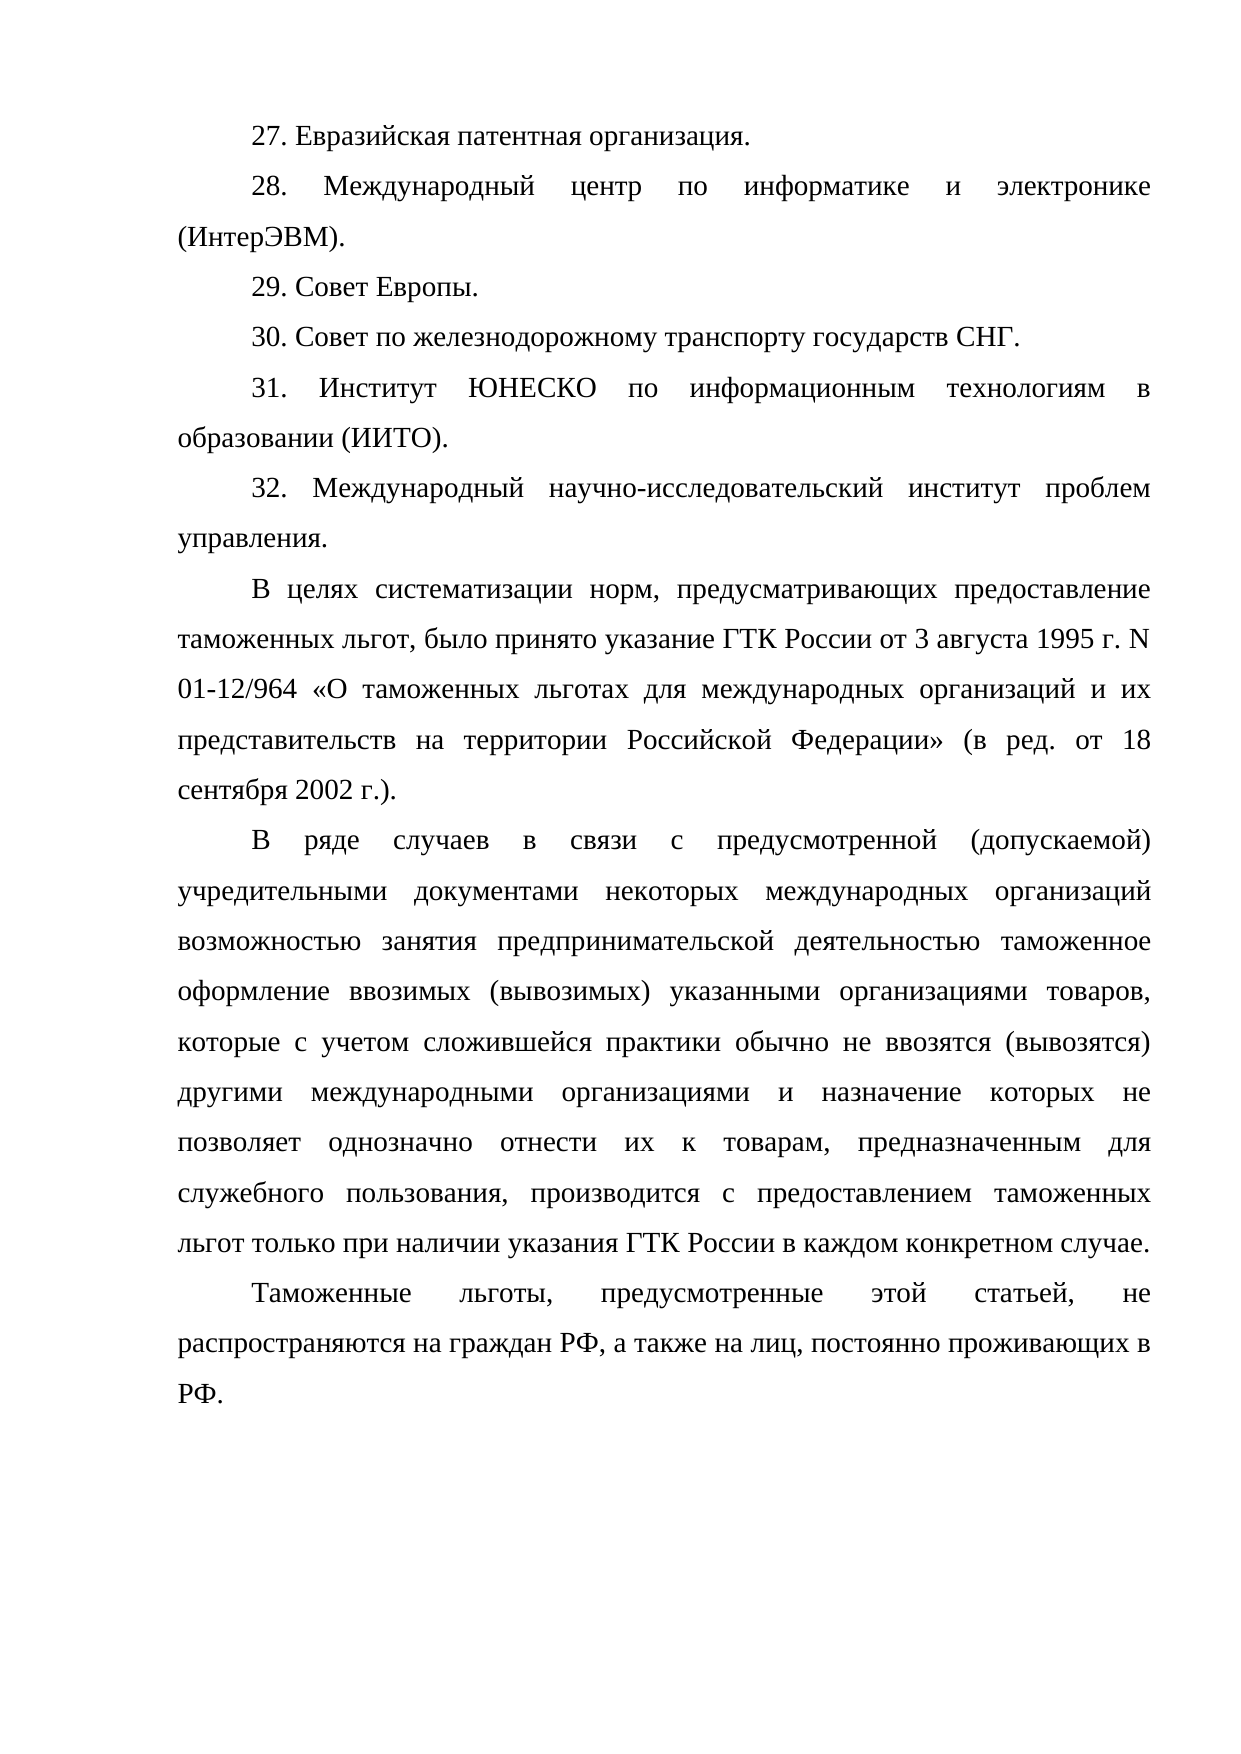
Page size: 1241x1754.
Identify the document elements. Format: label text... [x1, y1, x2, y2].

text 28. Международный центр по информатике и электронике (ИнтерЭВМ). [177, 168, 1152, 252]
text 27. Евразийская патентная организация. [177, 118, 1152, 152]
text В целях систематизации норм, предусматривающих предоставление таможенных льгот, было принято указание ГТК России от 3 августа 1995 г. N 01-12/964 «О таможенных льготах для международных организаций и их представительств на территории Российской Федерации» (в ред. от 18 сентября 2002 г.). [177, 571, 1152, 806]
text Таможенные льготы, предусмотренные этой статьей, не распространяются на граждан РФ, а также на лиц, постоянно проживающих в РФ. [177, 1275, 1152, 1409]
text В ряде случаев в связи с предусмотренной (допускаемой) учредительными документами некоторых международных организаций возможностью занятия предпринимательской деятельностью таможенное оформление ввозимых (вывозимых) указанными организациями товаров, которые с учетом сложившейся практики обычно не ввозятся (вывозятся) другими международными организациями и назначение которых не позволяет однозначно отнести их к товарам, предназначенным для служебного пользования, производится с предоставлением таможенных льгот только при наличии указания ГТК России в каждом конкретном случае. [177, 822, 1152, 1258]
text 31. Институт ЮНЕСКО по информационным технологиям в образовании (ИИТО). [177, 370, 1152, 453]
text 29. Совет Европы. [177, 269, 1152, 303]
text 30. Совет по железнодорожному транспорту государств СНГ. [177, 319, 1152, 353]
text 32. Международный научно-исследовательский институт проблем управления. [177, 470, 1152, 554]
